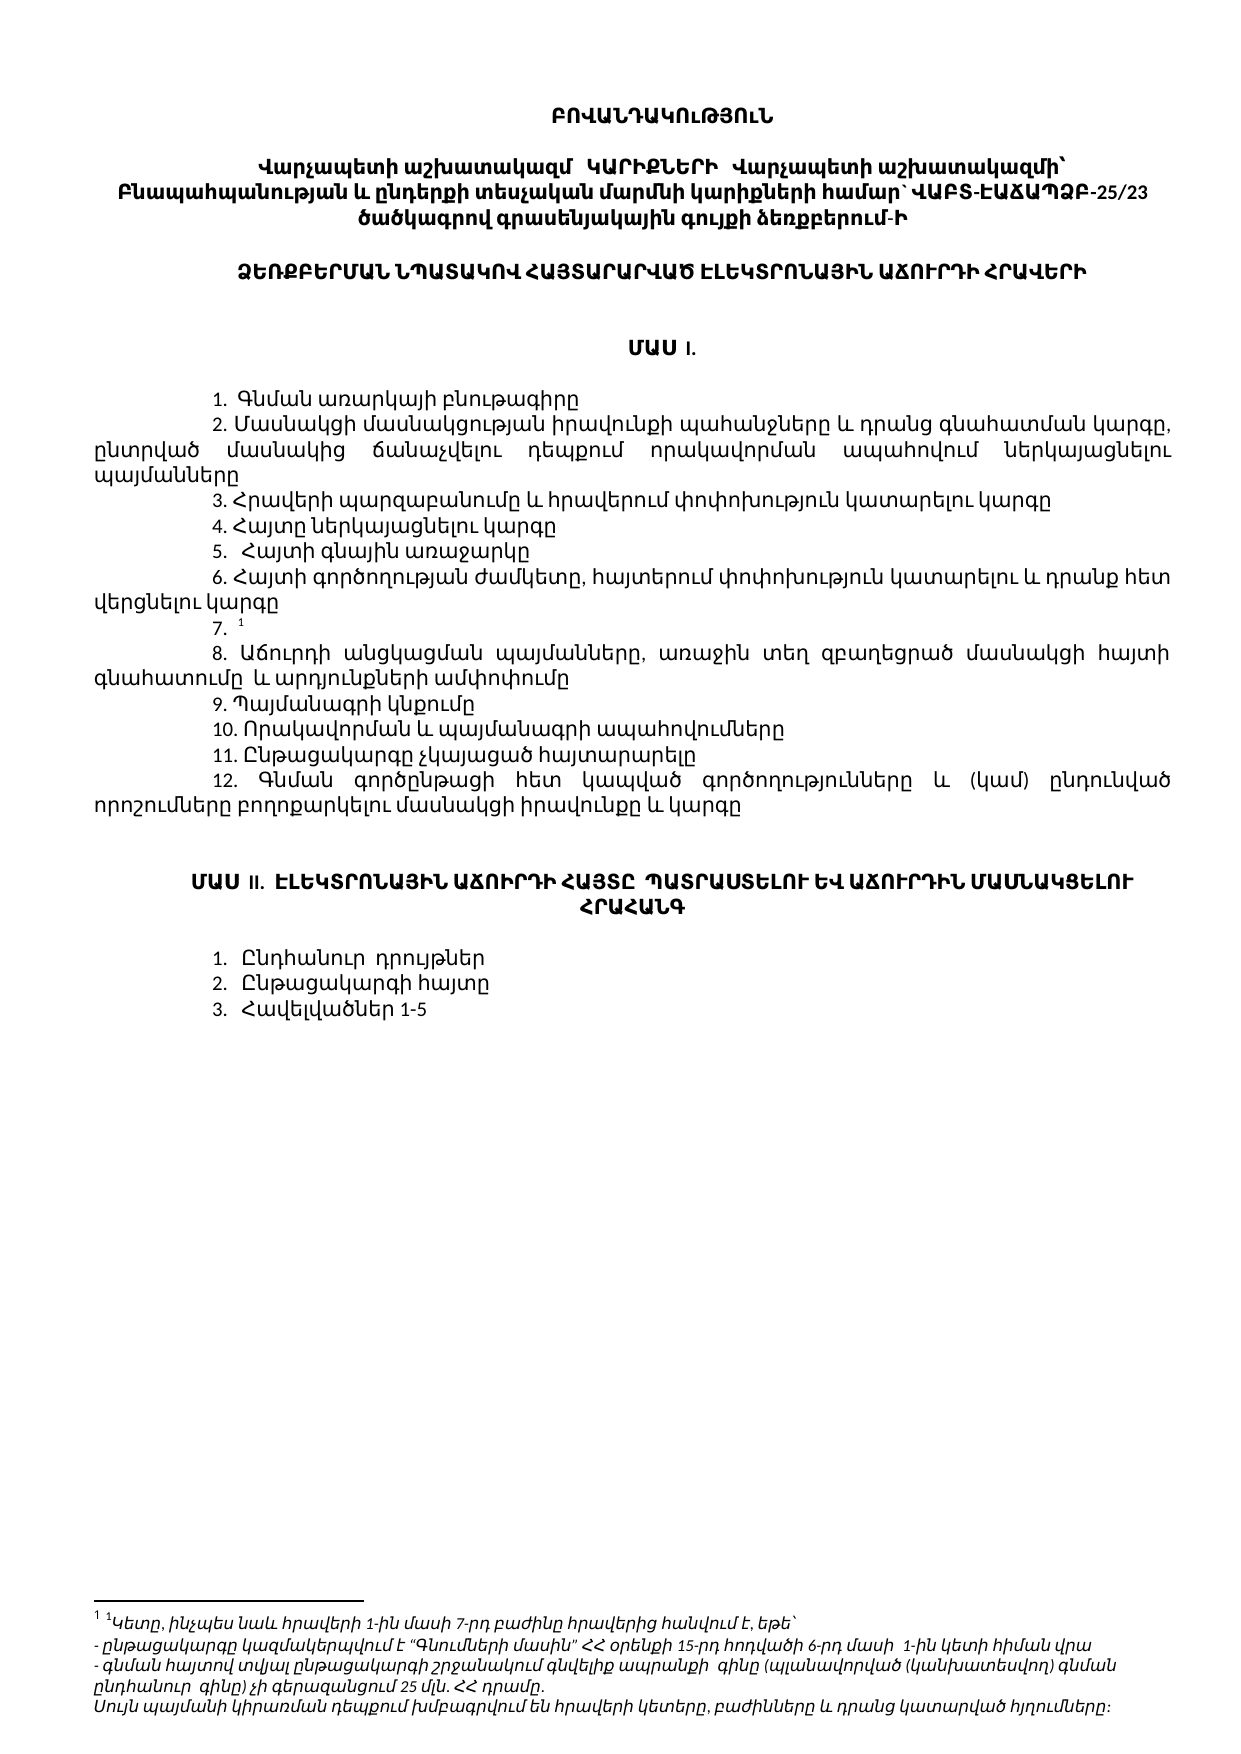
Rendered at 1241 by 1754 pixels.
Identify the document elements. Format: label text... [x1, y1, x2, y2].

text 2. Ընթացակարգի հայտը [94, 971, 1171, 996]
text 4. Հայտը ներկայացնելու կարգը [94, 513, 1171, 538]
text Վարչապետի աշխատակազմ ԿԱՐԻՔՆԵՐԻ Վարչապետի աշխատակազմի՝ Բնապահպանության և ընդերքի տեսչական մարմնի կարիքների համար` ՎԱԲՏ-ԷԱՃԱՊՁԲ-25/23 ծածկագրով գրասենյակային գույքի ձեռքբերում-Ի [94, 154, 1171, 230]
text 1. Ընդհանուր դրույթներ [94, 945, 1171, 971]
text 1. Գնման առարկայի բնութագիրը [94, 386, 1171, 411]
text 11. Ընթացակարգը չկայացած հայտարարելը [94, 742, 1171, 767]
text 6. Հայտի գործողության ժամկետը, հայտերում փոփոխություն կատարելու և դրանք հետ վերցնելու կարգը [94, 564, 1171, 615]
text 3. Հավելվածներ 1-5 [94, 996, 1171, 1021]
text 7. 1 [94, 615, 1171, 640]
text ԲՈՎԱՆԴԱԿՈւԹՅՈւՆ [94, 103, 1171, 128]
text 3. Հրավերի պարզաբանումը և հրավերում փոփոխություն կատարելու կարգը [94, 488, 1171, 513]
text 9. Պայմանագրի կնքումը [94, 691, 1171, 716]
text 8. Աճուրդի անցկացման պայմանները, առաջին տեղ զբաղեցրած մասնակցի հայտի գնահատումը և արդյունքների ամփոփումը [94, 640, 1171, 691]
text ՁԵՌՔԲԵՐՄԱՆ ՆՊԱՏԱԿՈՎ ՀԱՅՏԱՐԱՐՎԱԾ ԷԼԵԿՏՐՈՆԱՅԻՆ ԱՃՈՒՐԴԻ ՀՐԱՎԵՐԻ [94, 259, 1171, 284]
text 10. Որակավորման և պայմանագրի ապահովումները [94, 716, 1171, 742]
text 2. Մասնակցի մասնակցության իրավունքի պահանջները և դրանց գնահատման կարգը, ընտրված մասնակից ճանաչվելու դեպքում որակավորման ապահովում ներկայացնելու պայմանները [94, 411, 1171, 488]
text ՄԱՍ II. ԷԼԵԿՏՐՈՆԱՅԻՆ ԱՃՈԻՐԴԻ ՀԱՅՏԸ ՊԱՏՐԱՍՏԵԼՈՒ ԵՎ ԱՃՈՒՐԴԻՆ ՄԱՍՆԱԿՑԵԼՈՒ ՀՐԱՀԱՆԳ [94, 869, 1171, 920]
text 12. Գնման գործընթացի հետ կապված գործողությունները և (կամ) ընդունված որոշումները բողոքարկելու մասնակցի իրավունքը և կարգը [94, 767, 1171, 818]
text 5. Հայտի գնային առաջարկը [94, 538, 1171, 564]
text ՄԱՍ I. [94, 335, 1171, 361]
